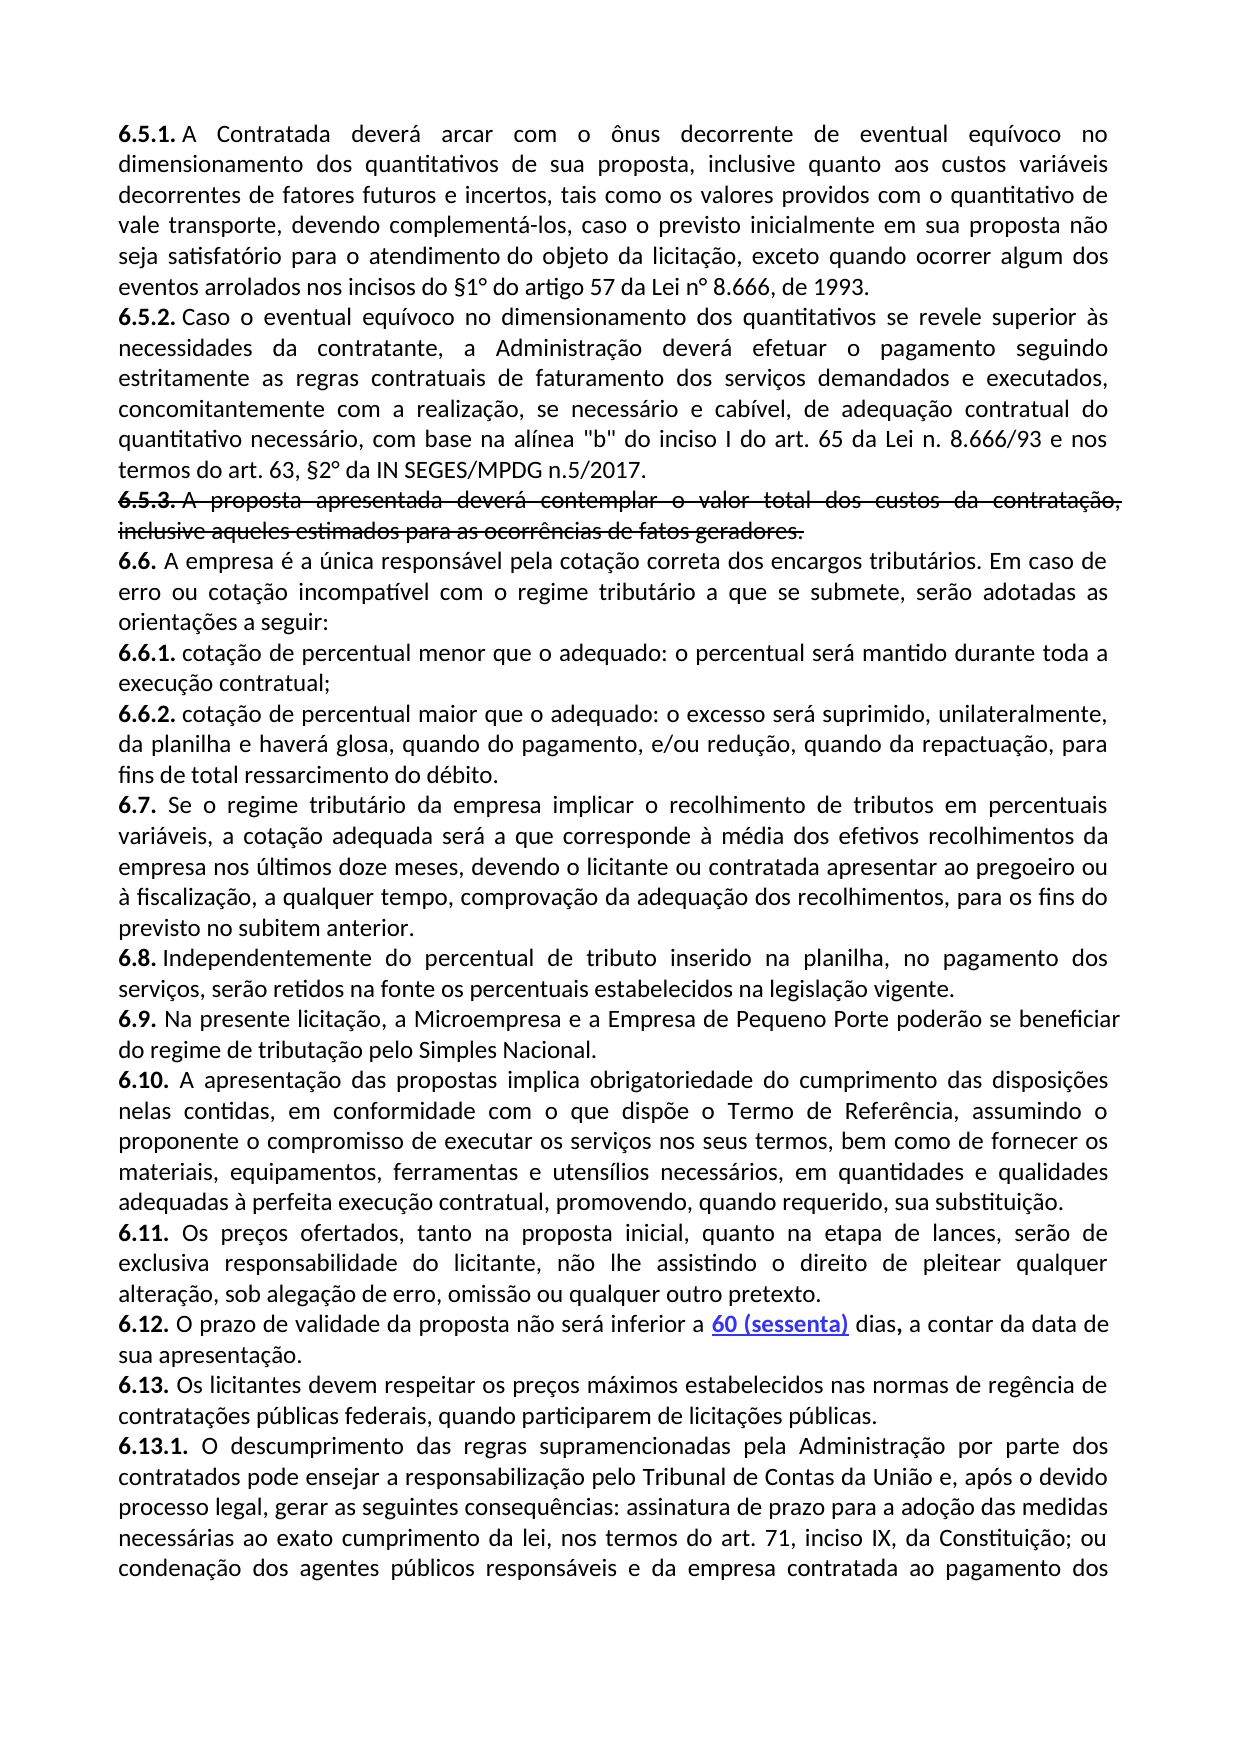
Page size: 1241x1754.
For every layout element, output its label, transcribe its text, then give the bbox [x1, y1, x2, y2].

text 6.6. A empresa é a única responsável pela cotação correta dos encargos tributários. Em caso de erro ou cotação incompatível com o regime tributário a que se submete, serão adotadas as orientações a seguir: [118, 545, 1109, 637]
text 6.5.3. A proposta apresentada deverá contemplar o valor total dos custos da contratação, inclusive aqueles estimados para as ocorrências de fatos geradores. [118, 484, 1122, 501]
text 6.11. Os preços ofertados, tanto na proposta inicial, quanto na etapa de lances, serão de exclusiva responsabilidade do licitante, não lhe assistindo o direito de pleitear qualquer alteração, sob alegação de erro, omissão ou qualquer outro pretexto. [118, 1217, 1109, 1308]
text 6.12. O prazo de validade da proposta não será inferior a 60 (sessenta) dias, a contar da data de sua apresentação. [118, 1308, 1109, 1369]
text 6.10. A apresentação das propostas implica obrigatoriedade do cumprimento das disposições nelas contidas, em conformidade com o que dispõe o Termo de Referência, assumindo o proponente o compromisso de executar os serviços nos seus termos, bem como de fornecer os materiais, equipamentos, ferramentas e utensílios necessários, em quantidades e qualidades adequadas à perfeita execução contratual, promovendo, quando requerido, sua substituição. [118, 1064, 1109, 1217]
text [118, 1431, 1109, 1583]
text 6.5.3. A proposta apresentada deverá contemplar o valor total dos custos da contratação, inclusive aqueles estimados para as ocorrências de fatos geradores. [118, 503, 1122, 545]
text 6.6.2. cotação de percentual maior que o adequado: o excesso será suprimido, unilateralmente, da planilha e haverá glosa, quando do pagamento, e/ou redução, quando da repactuação, para fins de total ressarcimento do débito. [118, 698, 1109, 789]
text 6.5.2. Caso o eventual equívoco no dimensionamento dos quantitativos se revele superior às necessidades da contratante, a Administração deverá efetuar o pagamento seguindo estritamente as regras contratuais de faturamento dos serviços demandados e executados, concomitantemente com a realização, se necessário e cabível, de adequação contratual do quantitativo necessário, com base na alínea "b" do inciso I do art. 65 da Lei n. 8.666/93 e nos termos do art. 63, §2° da IN SEGES/MPDG n.5/2017. [118, 301, 1109, 484]
text 6.9. Na presente licitação, a Microempresa e a Empresa de Pequeno Porte poderão se beneficiar do regime de tributação pelo Simples Nacional. [118, 1003, 1122, 1064]
text 6.13. Os licitantes devem respeitar os preços máximos estabelecidos nas normas de regência de contratações públicas federais, quando participarem de licitações públicas. [118, 1369, 1109, 1431]
text 6.8. Independentemente do percentual de tributo inserido na planilha, no pagamento dos serviços, serão retidos na fonte os percentuais estabelecidos na legislação vigente. [118, 942, 1109, 1003]
text 6.5.1. A Contratada deverá arcar com o ônus decorrente de eventual equívoco no dimensionamento dos quantitativos de sua proposta, inclusive quanto aos custos variáveis decorrentes de fatores futuros e incertos, tais como os valores providos com o quantitativo de vale transporte, devendo complementá-los, caso o previsto inicialmente em sua proposta não seja satisfatório para o atendimento do objeto da licitação, exceto quando ocorrer algum dos eventos arrolados nos incisos do §1° do artigo 57 da Lei n° 8.666, de 1993. [118, 118, 1109, 301]
text 6.6.1. cotação de percentual menor que o adequado: o percentual será mantido durante toda a execução contratual; [118, 637, 1109, 698]
text 6.7. Se o regime tributário da empresa implicar o recolhimento de tributos em percentuais variáveis, a cotação adequada será a que corresponde à média dos efetivos recolhimentos da empresa nos últimos doze meses, devendo o licitante ou contratada apresentar ao pregoeiro ou à fiscalização, a qualquer tempo, comprovação da adequação dos recolhimentos, para os fins do previsto no subitem anterior. [118, 789, 1109, 942]
